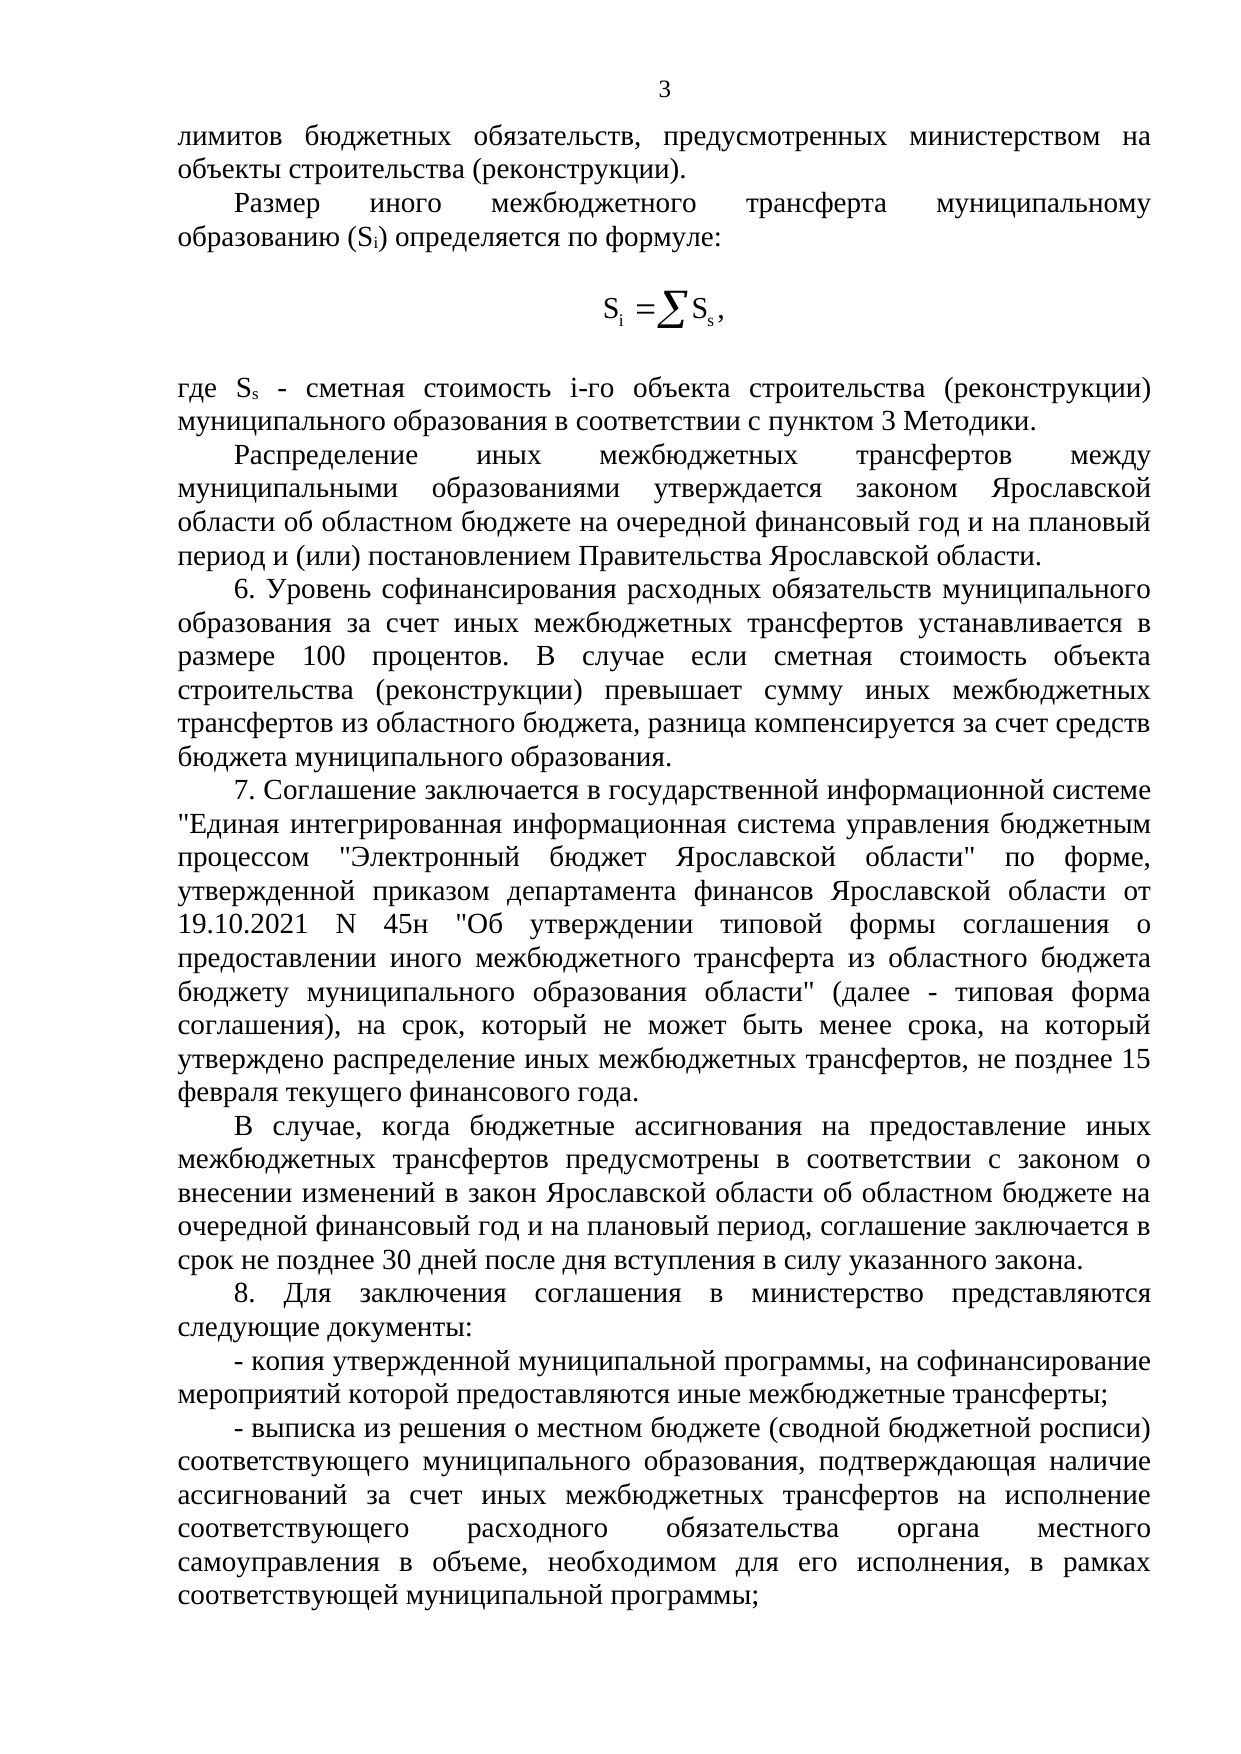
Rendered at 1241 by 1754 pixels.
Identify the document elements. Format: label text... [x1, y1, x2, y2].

text 8. Для заключения соглашения в министерство представляются следующие документы: [177, 1276, 1152, 1343]
text 6. Уровень софинансирования расходных обязательств муниципального образования за счет иных межбюджетных трансфертов устанавливается в размере 100 процентов. В случае если сметная стоимость объекта строительства (реконструкции) превышает сумму иных межбюджетных трансфертов из областного бюджета, разница компенсируется за счет средств бюджета муниципального образования. [177, 571, 1152, 772]
text 7. Соглашение заключается в государственной информационной системе "Единая интегрированная информационная система управления бюджетным процессом "Электронный бюджет Ярославской области" по форме, утвержденной приказом департамента финансов Ярославской области от 19.10.2021 N 45н "Об утверждении типовой формы соглашения о предоставлении иного межбюджетного трансферта из областного бюджета бюджету муниципального образования области" (далее - типовая форма соглашения), на срок, который не может быть менее срока, на который утверждено распределение иных межбюджетных трансфертов, не позднее 15 февраля текущего финансового года. [177, 772, 1152, 1108]
text где Ss - сметная стоимость i-го объекта строительства (реконструкции) муниципального образования в соответствии с пунктом 3 Методики. [177, 370, 1152, 437]
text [177, 118, 1152, 185]
text - копия утвержденной муниципальной программы, на софинансирование мероприятий которой предоставляются иные межбюджетные трансферты; [177, 1343, 1152, 1410]
text Распределение иных межбюджетных трансфертов между муниципальными образованиями утверждается законом Ярославской области об областном бюджете на очередной финансовый год и на плановый период и (или) постановлением Правительства Ярославской области. [177, 437, 1152, 571]
text - выписка из решения о местном бюджете (сводной бюджетной росписи) соответствующего муниципального образования, подтверждающая наличие ассигнований за счет иных межбюджетных трансфертов на исполнение соответствующего расходного обязательства органа местного самоуправления в объеме, необходимом для его исполнения, в рамках соответствующей муниципальной программы; [177, 1410, 1152, 1611]
text Размер иного межбюджетного трансферта муниципальному образованию (Si) определяется по формуле: [177, 185, 1152, 252]
text В случае, когда бюджетные ассигнования на предоставление иных межбюджетных трансфертов предусмотрены в соответствии с законом о внесении изменений в закон Ярославской области об областном бюджете на очередной финансовый год и на плановый период, соглашение заключается в срок не позднее 30 дней после дня вступления в силу указанного закона. [177, 1108, 1152, 1276]
